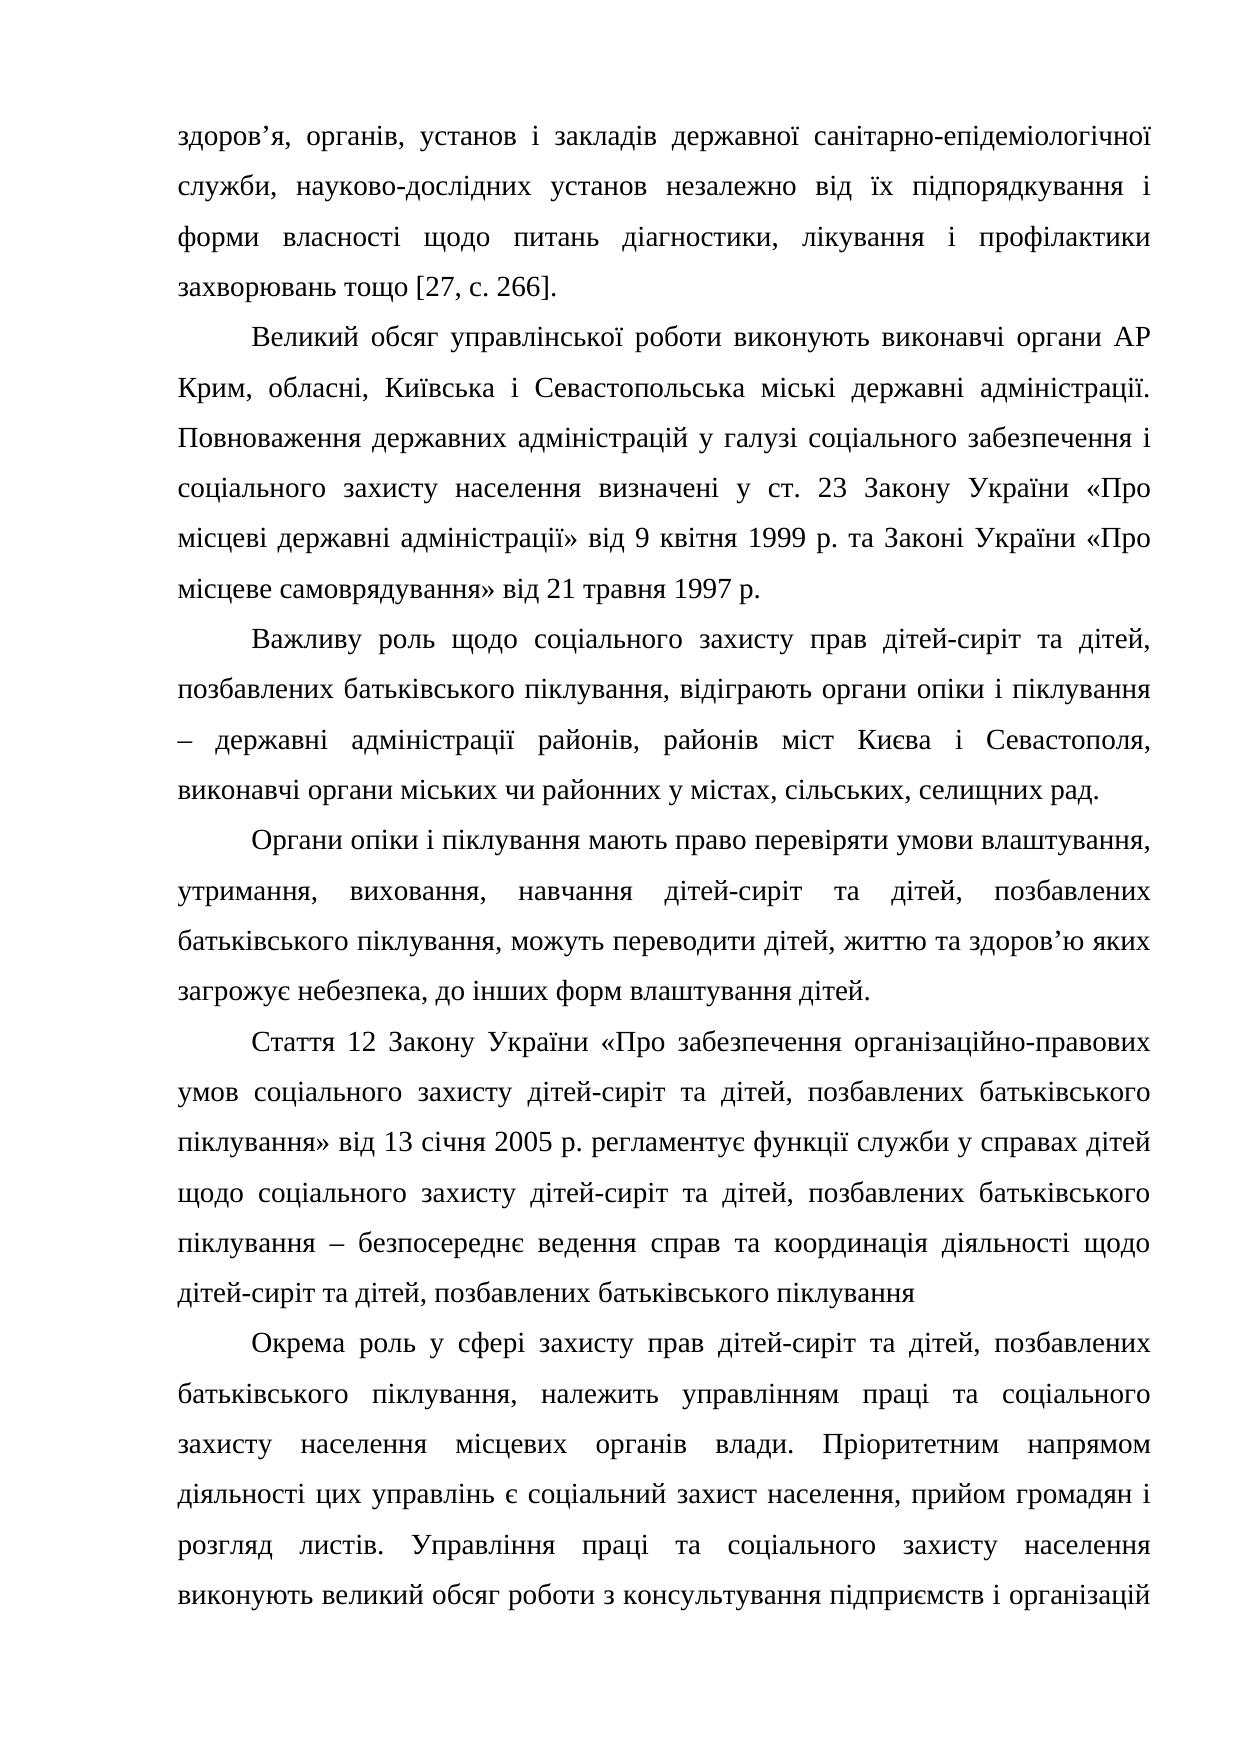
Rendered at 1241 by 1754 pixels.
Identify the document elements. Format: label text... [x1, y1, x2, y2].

text Стаття 12 Закону України «Про забезпечення організаційно-правових умов соціального захисту дітей-сиріт та дітей, позбавлених батьківського піклування» від 13 січня 2005 р. регламентує функції служби у справах дітей щодо соціального захисту дітей-сиріт та дітей, позбавлених батьківського піклування – безпосереднє ведення справ та координація діяльності щодо дітей-сиріт та дітей, позбавлених батьківського піклування [177, 1024, 1152, 1309]
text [177, 118, 1152, 303]
text Органи опіки і піклування мають право перевіряти умови влаштування, утримання, виховання, навчання дітей-сиріт та дітей, позбавлених батьківського піклування, можуть переводити дітей, життю та здоров’ю яких загрожує небезпека, до інших форм влаштування дітей. [177, 822, 1152, 1007]
text Важливу роль щодо соціального захисту прав дітей-сиріт та дітей, позбавлених батьківського піклування, відіграють органи опіки і піклування – державні адміністрації районів, районів міст Києва і Севастополя, виконавчі органи міських чи районних у містах, сільських, селищних рад. [177, 621, 1152, 806]
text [177, 1326, 1152, 1611]
text Великий обсяг управлінської роботи виконують виконавчі органи АР Крим, обласні, Київська і Севастопольська міські державні адміністрації. Повноваження державних адміністрацій у галузі соціального забезпечення і соціального захисту населення визначені у ст. 23 Закону України «Про місцеві державні адміністрації» від 9 квітня 1999 р. та Законі України «Про місцеве самоврядування» від 21 травня 1997 р. [177, 319, 1152, 604]
